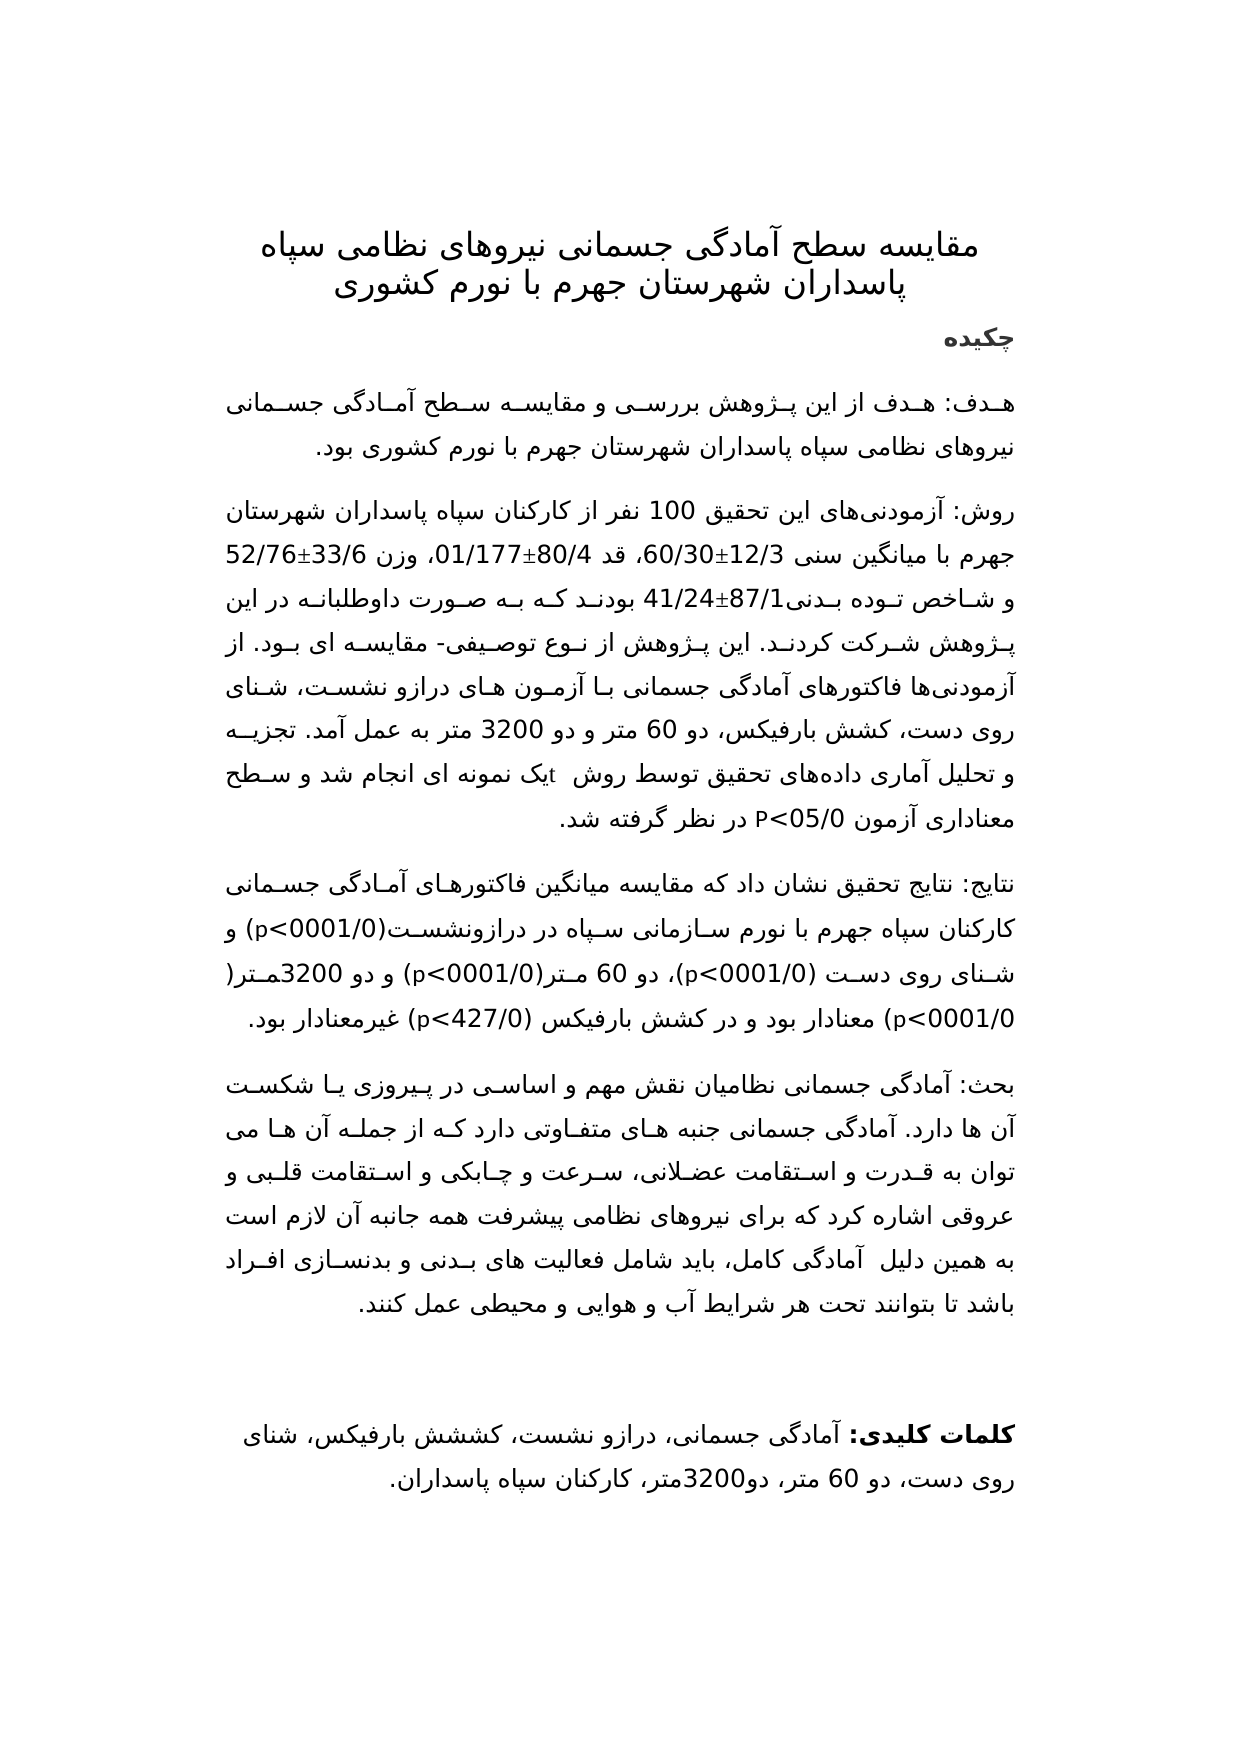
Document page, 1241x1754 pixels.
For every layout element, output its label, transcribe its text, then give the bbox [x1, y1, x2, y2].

text روش: آزمودنی‌های این تحقیق 100 نفر از کارکنان سپاه پاسداران شهرستان جهرم با میانگین سنی 12/3±60/30، قد 80/4±01/177، وزن 33/6±52/76 و شاخص توده بدنی87/1±41/24 بودند که به صورت داوطلبانه در این پژوهش شرکت کردند. این پژوهش از نوع توصیفی- مقایسه ای بود. از آزمودنی‌ها فاکتورهای آمادگی جسمانی با آزمون های درازو نشست، شنای روی دست، کشش بارفیکس، دو 60 متر و دو 3200 متر به عمل آمد. تجزیه و تحلیل آماری داده‌های تحقیق توسط روش tیک نمونه ای انجام شد و سطح معناداری آزمون 05/0>P در نظر گرفته شد. [225, 496, 1015, 833]
text مقایسه سطح آمادگی جسمانی نیروهای نظامی سپاه پاسداران شهرستان جهرم با نورم کشوری [225, 225, 1015, 303]
text چکیده [225, 323, 1015, 353]
text هدف: هدف از این پژوهش بررسی و مقایسه سطح آمادگی جسمانی نیروهای نظامی سپاه پاسداران شهرستان جهرم با نورم کشوری بود. [225, 388, 1015, 461]
text بحث: آمادگی جسمانی نظامیان نقش مهم و اساسی در پیروزی یا شکست آن ها دارد. آمادگی جسمانی جنبه های متفاوتی دارد که از جمله آن ها می توان به قدرت و استقامت عضلانی، سرعت و چابکی و استقامت قلبی و عروقی اشاره کرد که برای نیروهای نظامی پیشرفت همه جانبه آن لازم است به همین دلیل آمادگی کامل، باید شامل فعالیت های بدنی و بدنسازی افراد باشد تا بتوانند تحت هر شرایط آب و هوایی و محیطی عمل کنند. [225, 1070, 1015, 1318]
text کلمات کلیدی: آمادگی جسمانی، درازو نشست، کششش بارفیکس، شنای روی دست، دو 60 متر، دو3200متر، کارکنان سپاه پاسداران. [225, 1420, 1015, 1493]
text نتایج: نتایج تحقیق نشان داد که مقایسه میانگین فاکتورهای آمادگی جسمانی کارکنان سپاه جهرم با نورم سازمانی سپاه در درازونشست(0001/0>p) و شنای روی دست (0001/0>p)، دو 60 متر(0001/0>p) و دو 3200‍متر(0001/0>p) معنادار بود و در کشش بارفیکس (427/0>p) غیرمعنادار بود. [225, 869, 1015, 1034]
